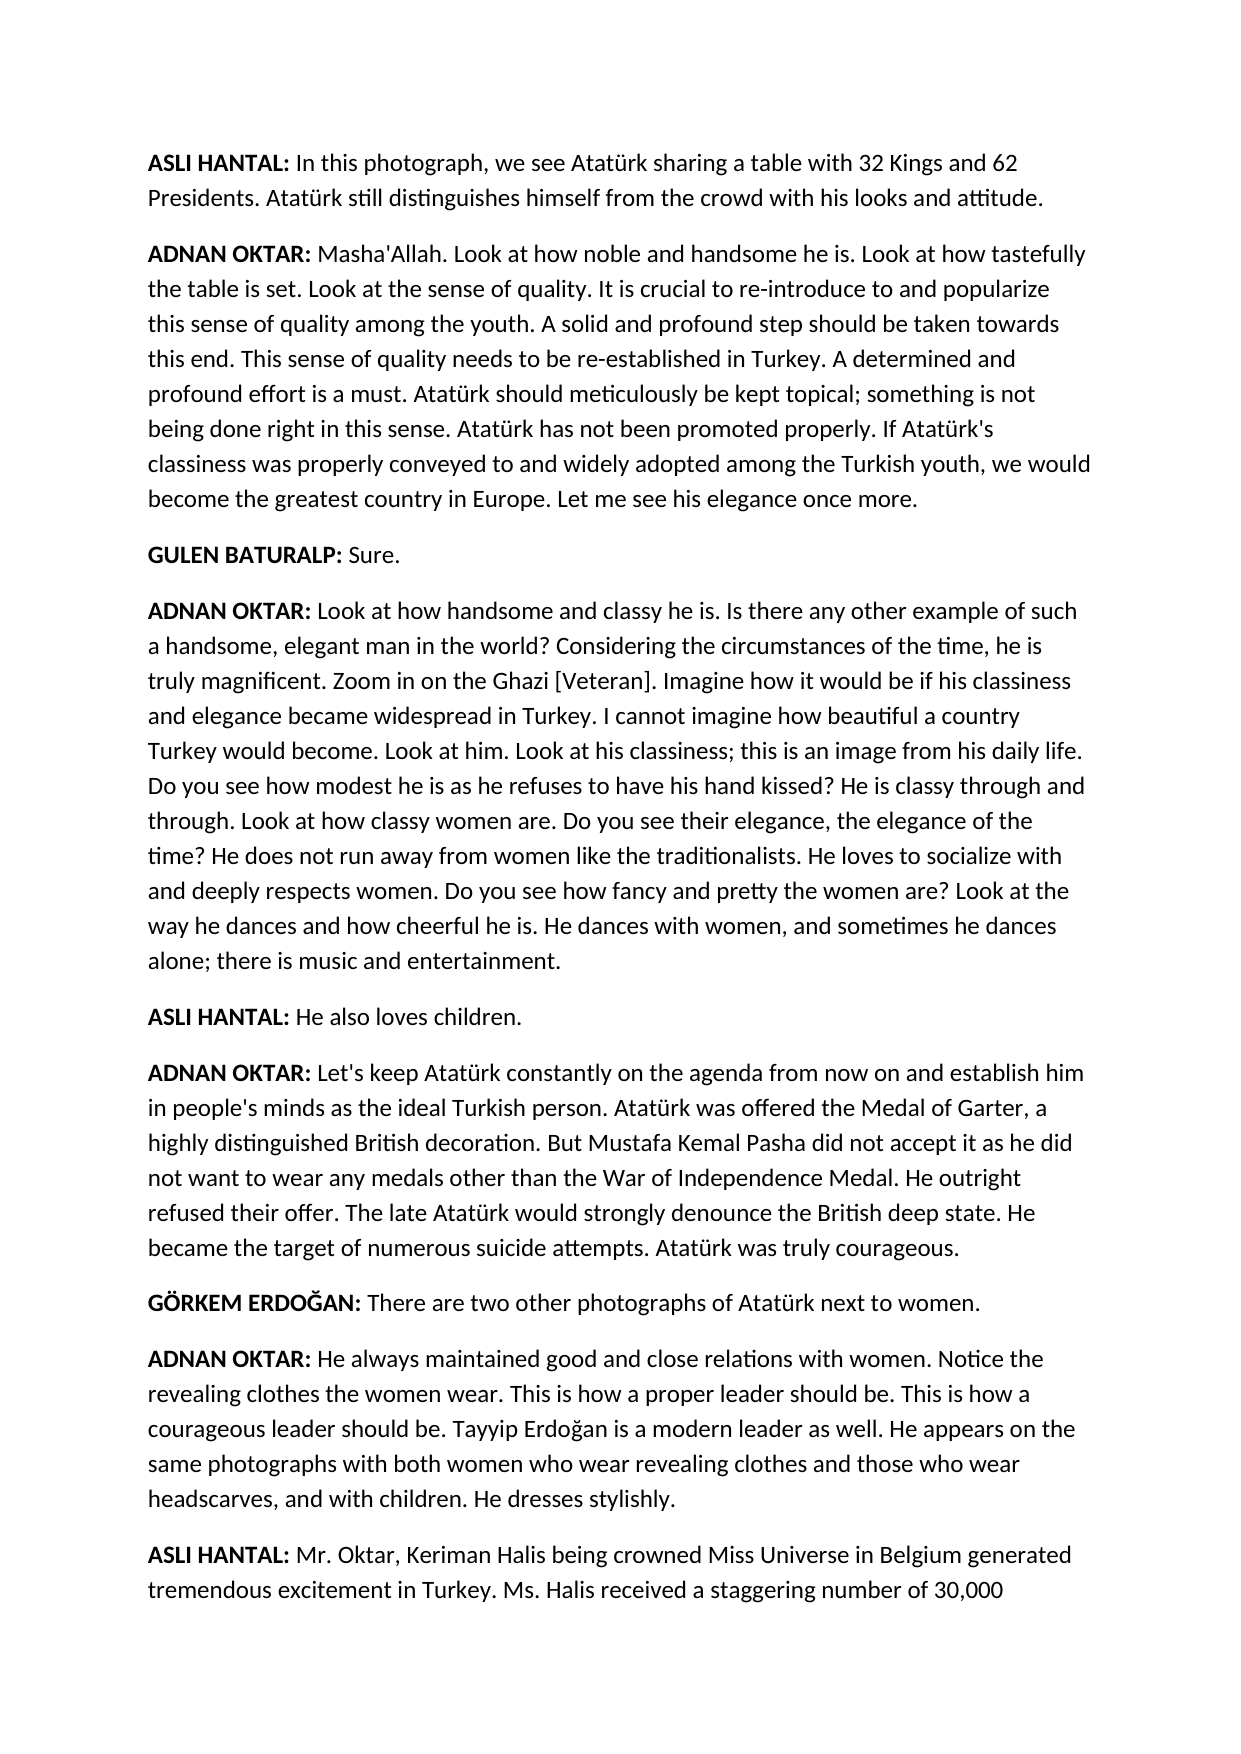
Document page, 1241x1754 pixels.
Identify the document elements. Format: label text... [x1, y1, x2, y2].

text ASLI HANTAL: In this photograph, we see Atatürk sharing a table with 32 Kings and 62 Presidents. Atatürk still distinguishes himself from the crowd with his looks and attitude. [148, 148, 1093, 213]
text ASLI HANTAL: He also loves children. [148, 1001, 1093, 1031]
text GULEN BATURALP: Sure. [148, 539, 1093, 570]
text ADNAN OKTAR: He always maintained good and close relations with women. Notice the revealing clothes the women wear. This is how a proper leader should be. This is how a courageous leader should be. Tayyip Erdoğan is a modern leader as well. He appears on the same photographs with both women who wear revealing clothes and those who wear headscarves, and with children. He dresses stylishly. [148, 1343, 1093, 1514]
text ADNAN OKTAR: Look at how handsome and classy he is. Is there any other example of such a handsome, elegant man in the world? Considering the circumstances of the time, he is truly magnificent. Zoom in on the Ghazi [Veteran]. Imagine how it would be if his classiness and elegance became widespread in Turkey. I cannot imagine how beautiful a country Turkey would become. Look at him. Look at his classiness; this is an image from his daily life. Do you see how modest he is as he refuses to have his hand kissed? He is classy through and through. Look at how classy women are. Do you see their elegance, the elegance of the time? He does not run away from women like the traditionalists. He loves to socialize with and deeply respects women. Do you see how fancy and pretty the women are? Look at the way he dances and how cheerful he is. He dances with women, and sometimes he dances alone; there is music and entertainment. [148, 595, 1093, 976]
text ADNAN OKTAR: Let's keep Atatürk constantly on the agenda from now on and establish him in people's minds as the ideal Turkish person. Atatürk was offered the Medal of Garter, a highly distinguished British decoration. But Mustafa Kemal Pasha did not accept it as he did not want to wear any medals other than the War of Independence Medal. He outright refused their offer. The late Atatürk would strongly denounce the British deep state. He became the target of numerous suicide attempts. Atatürk was truly courageous. [148, 1057, 1093, 1262]
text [148, 1539, 1093, 1605]
text GÖRKEM ERDOĞAN: There are two other photographs of Atatürk next to women. [148, 1288, 1093, 1318]
text ADNAN OKTAR: Masha'Allah. Look at how noble and handsome he is. Look at how tastefully the table is set. Look at the sense of quality. It is crucial to re-introduce to and popularize this sense of quality among the youth. A solid and profound step should be taken towards this end. This sense of quality needs to be re-established in Turkey. A determined and profound effort is a must. Atatürk should meticulously be kept topical; something is not being done right in this sense. Atatürk has not been promoted properly. If Atatürk's classiness was properly conveyed to and widely adopted among the Turkish youth, we would become the greatest country in Europe. Let me see his elegance once more. [148, 238, 1093, 514]
